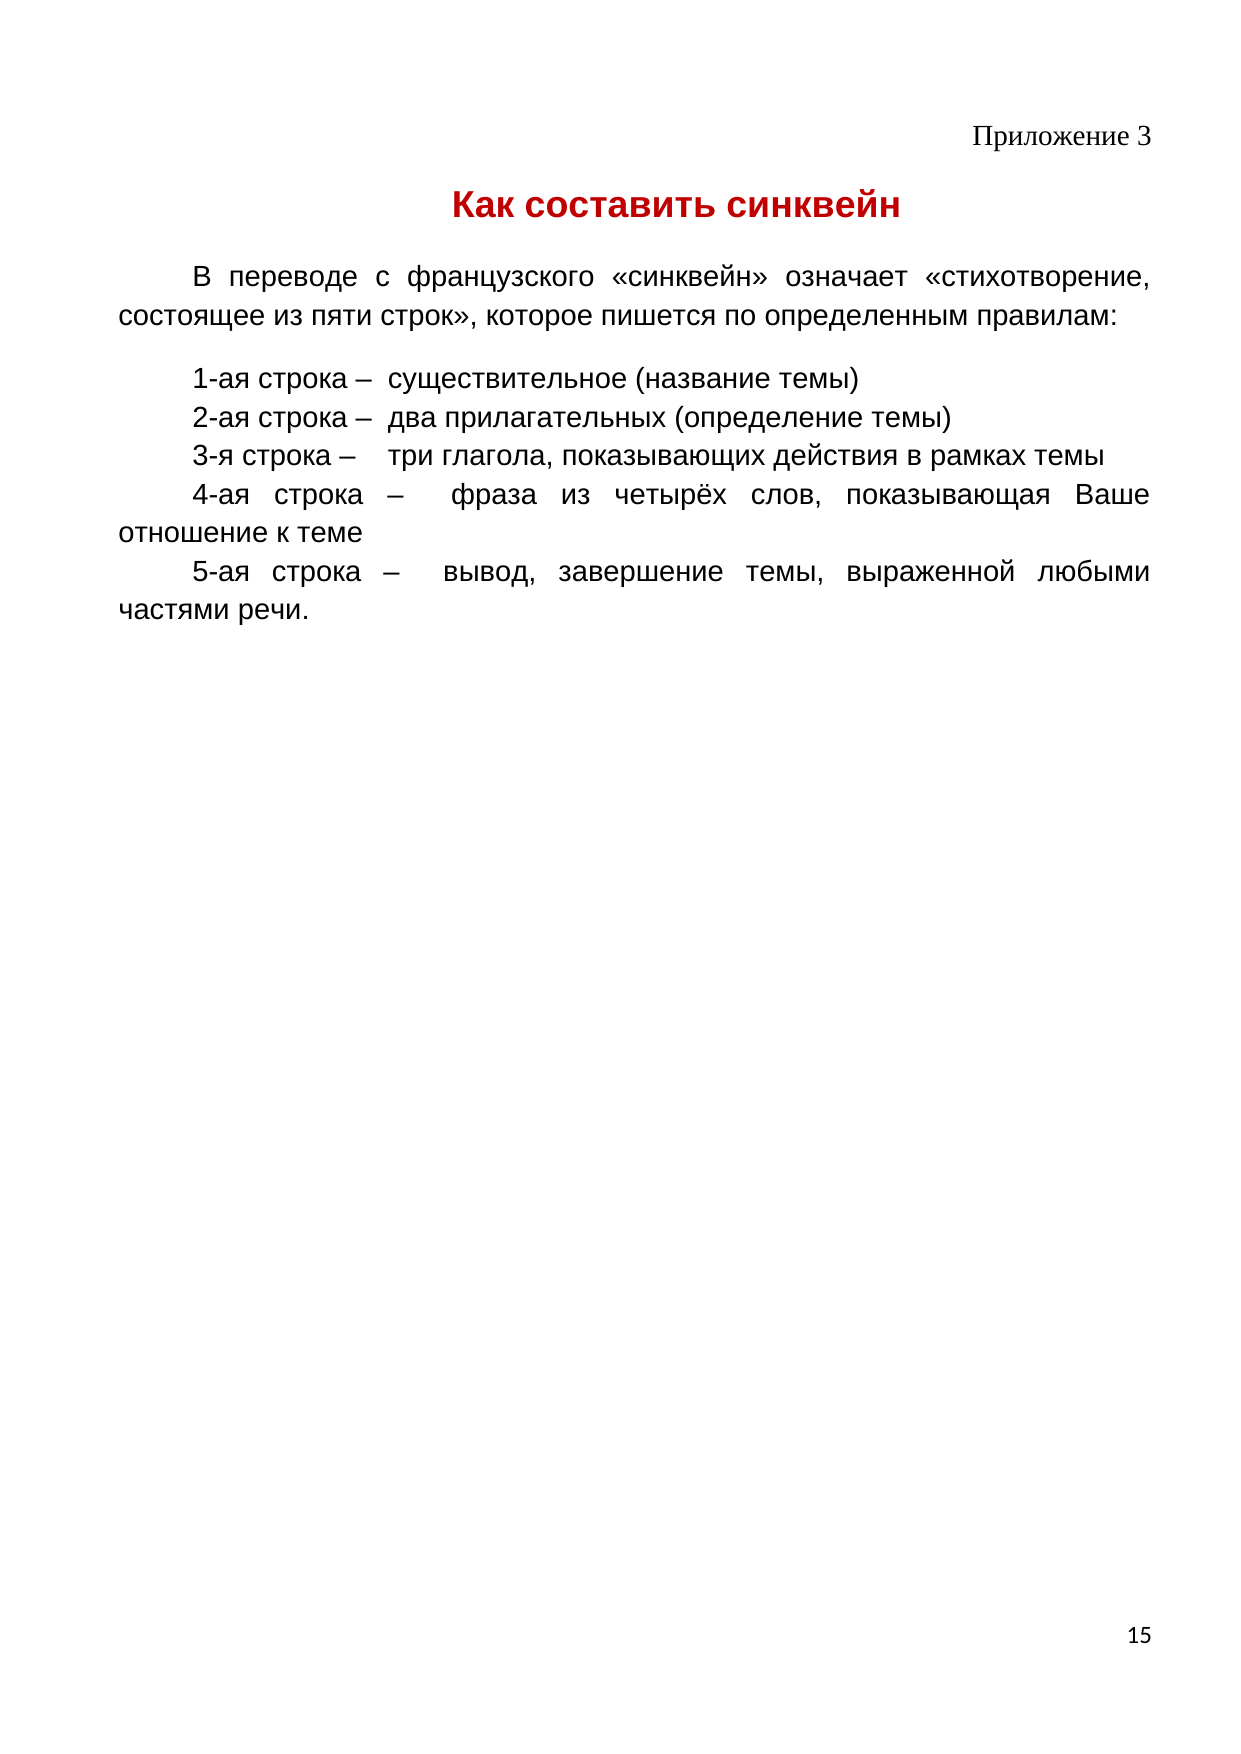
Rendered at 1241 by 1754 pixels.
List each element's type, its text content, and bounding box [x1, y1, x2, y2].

text 4-ая строка – фраза из четырёх слов, показывающая Ваше отношение к теме [118, 477, 1152, 549]
text 5-ая строка – вывод, завершение темы, выраженной любыми частями речи. [118, 554, 1152, 626]
text В переводе с французского «синквейн» означает «стихотворение, состоящее из пяти строк», которое пишется по определенным правилам: [118, 259, 1152, 331]
text Как составить синквейн [118, 182, 1152, 225]
text Приложение 3 [118, 118, 1152, 152]
text 3-я строка – три глагола, показывающих действия в рамках темы [118, 438, 1152, 472]
text 2-ая строка – два прилагательных (определение темы) [118, 399, 1152, 433]
text 1-ая строка – существительное (название темы) [118, 361, 1152, 394]
